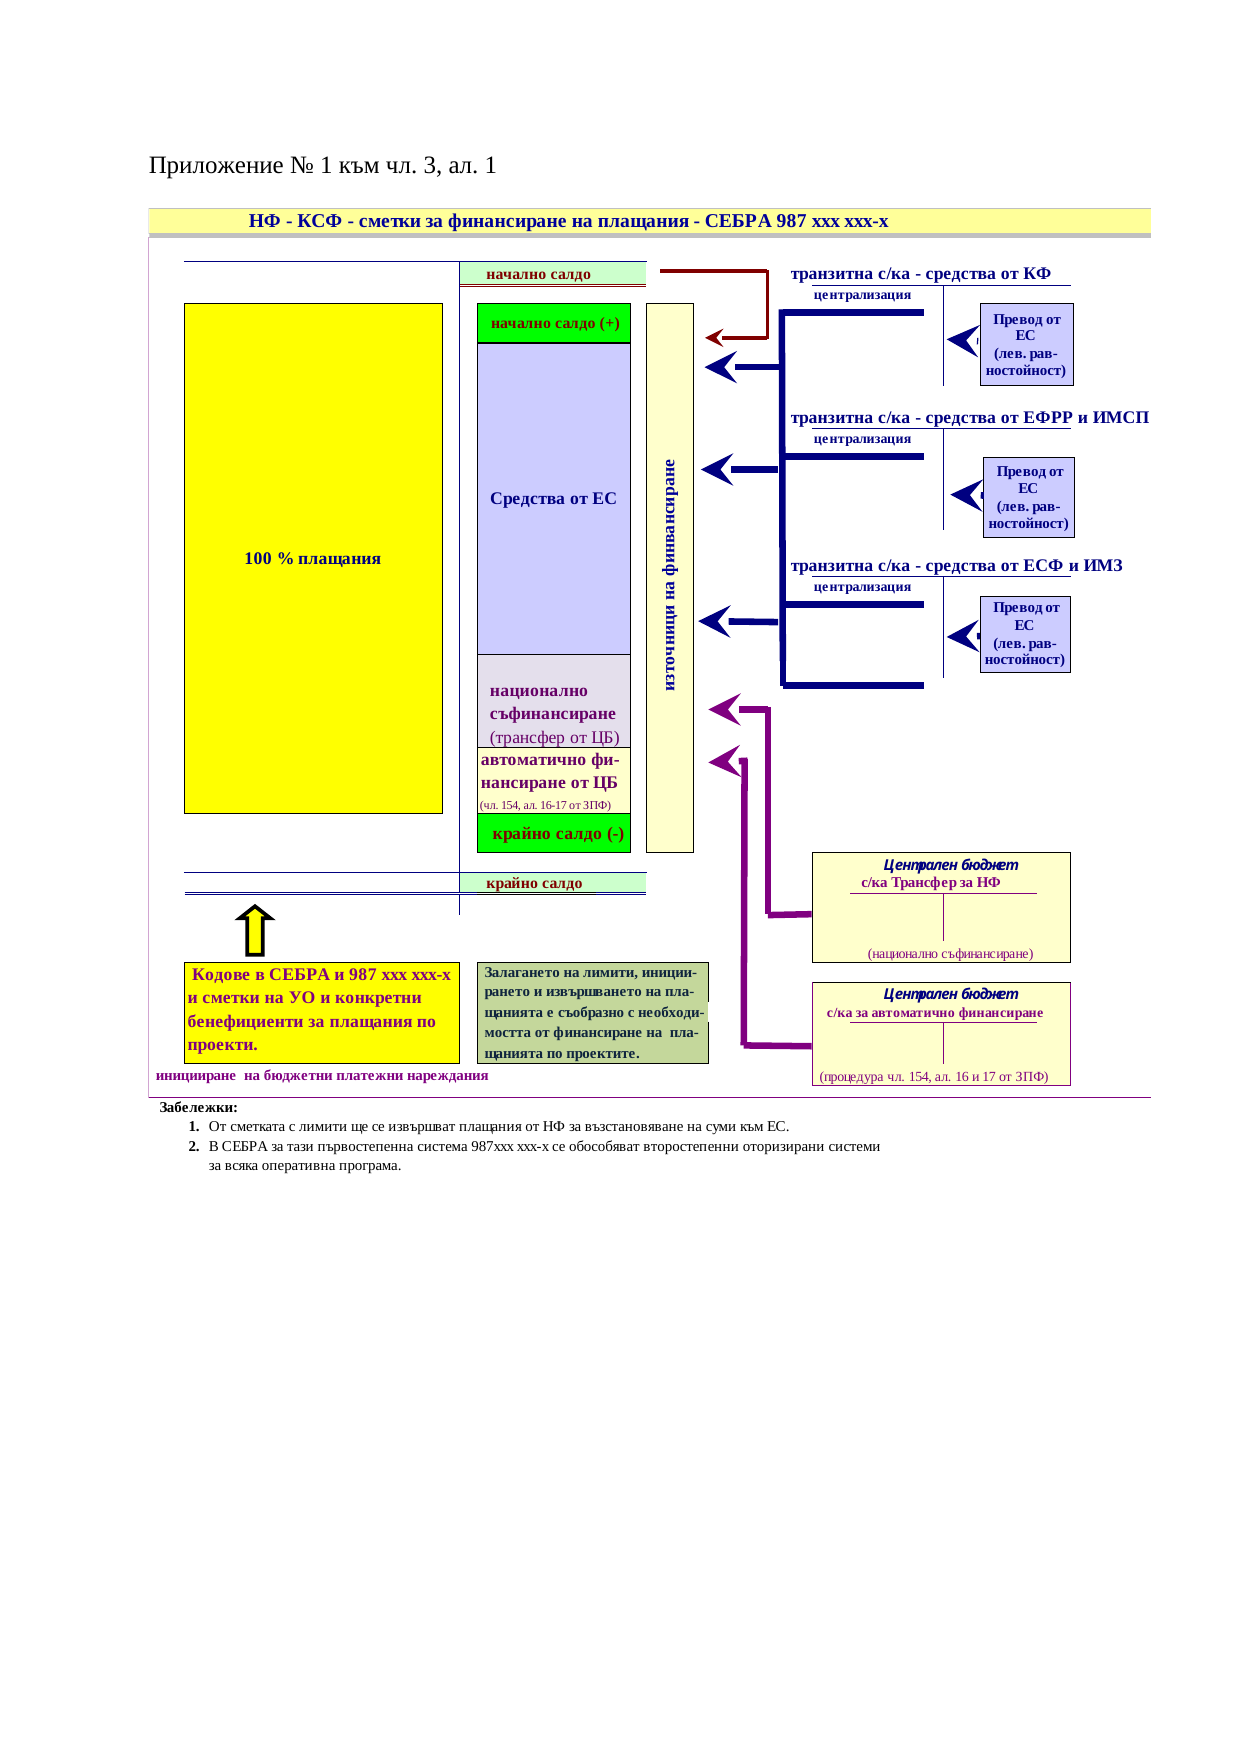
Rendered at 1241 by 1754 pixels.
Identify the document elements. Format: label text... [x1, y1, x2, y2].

text Приложение № 1 към чл. 3, ал. 1 [148, 150, 1152, 179]
